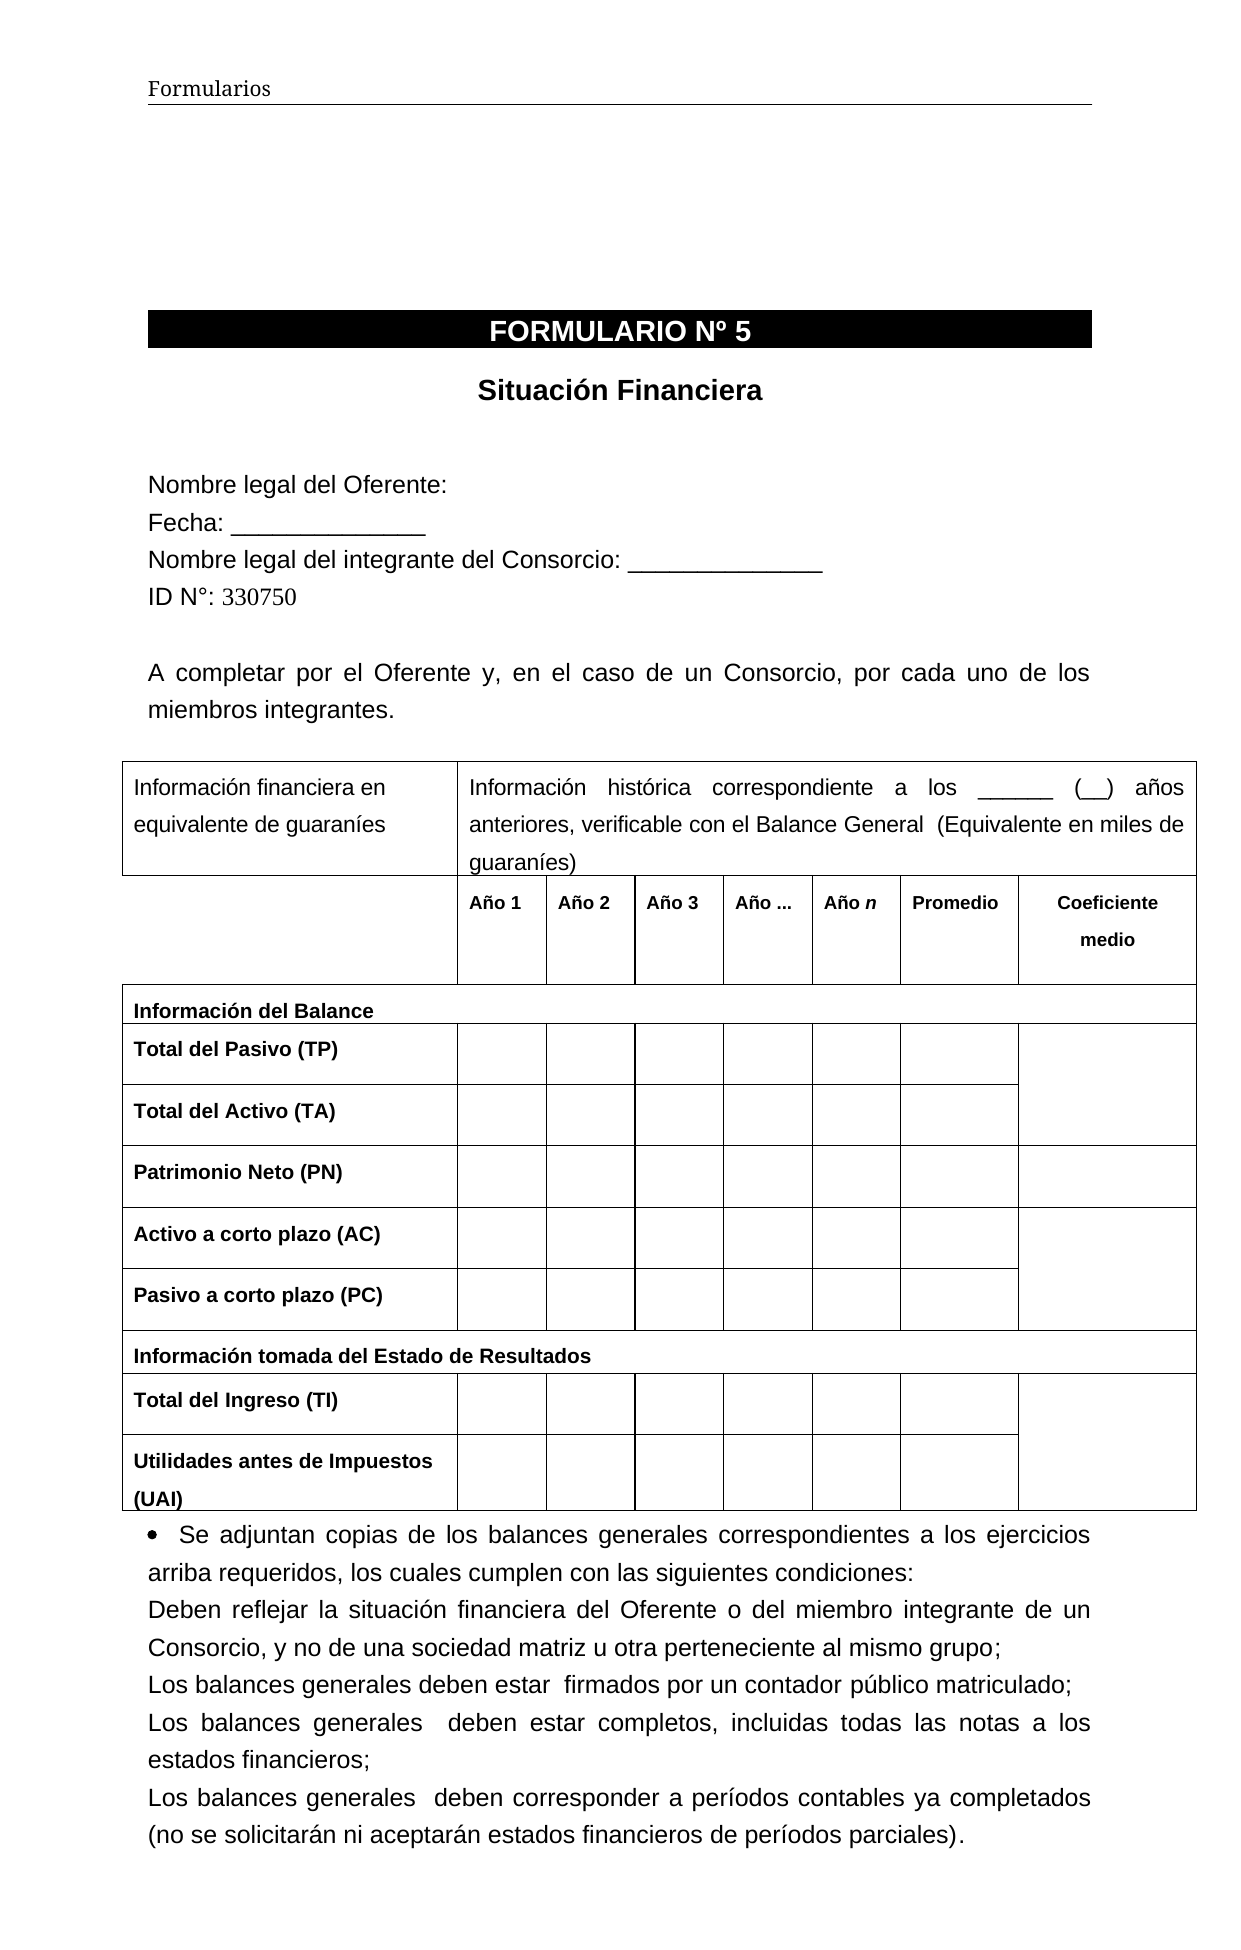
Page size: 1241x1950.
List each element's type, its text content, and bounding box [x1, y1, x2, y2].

table_cell [724, 1085, 812, 1145]
table_cell [813, 1146, 900, 1207]
table_cell [547, 1435, 634, 1510]
table_cell [1019, 1024, 1196, 1145]
table_cell Año 1 [458, 876, 546, 984]
text Se adjuntan copias de los balances generales correspondientes a los ejercicios arriba requeridos, los cuales cumplen con las siguientes condiciones: [148, 1511, 1092, 1586]
table_cell Patrimonio Neto (PN) [123, 1146, 457, 1207]
table_cell [813, 1024, 900, 1084]
table_cell Total del Pasivo (TP) [123, 1024, 457, 1084]
table_cell Utilidades antes de Impuestos (UAI) [123, 1435, 457, 1510]
table_cell [458, 1374, 546, 1434]
table_cell [1019, 1208, 1196, 1330]
table_cell [901, 1085, 1018, 1145]
table_cell [636, 1374, 723, 1434]
table_cell Información del Balance [123, 985, 1196, 1022]
table_cell Pasivo a corto plazo (PC) [123, 1269, 457, 1330]
table_cell [547, 1208, 634, 1268]
table_cell [122, 876, 457, 984]
table_cell [901, 1269, 1018, 1330]
table_cell [813, 1374, 900, 1434]
table_cell [901, 1208, 1018, 1268]
table_cell Año 3 [636, 876, 723, 984]
table_cell Total del Ingreso (TI) [123, 1374, 457, 1434]
text Deben reflejar la situación financiera del Oferente o del miembro integrante de un Consorcio, y no de una sociedad matriz u otra perteneciente al mismo grupo; [148, 1586, 1092, 1661]
table_cell [547, 1085, 634, 1145]
table_cell [1019, 1146, 1196, 1207]
table_cell [724, 1374, 812, 1434]
text Los balances generales deben corresponder a períodos contables ya completados (no se solicitarán ni aceptarán estados financieros de períodos parciales). [148, 1774, 1092, 1849]
table_cell [813, 1208, 900, 1268]
subtitle Situación Financiera [148, 368, 1092, 406]
table_cell [1019, 1374, 1196, 1510]
table_cell [901, 1024, 1018, 1084]
table_cell [901, 1374, 1018, 1434]
table_cell [813, 1269, 900, 1330]
table_cell Año n [813, 876, 900, 984]
table_cell [724, 1146, 812, 1207]
table_cell [458, 1085, 546, 1145]
table_cell [724, 1024, 812, 1084]
table_cell [547, 1024, 634, 1084]
table_cell Año 2 [547, 876, 634, 984]
table_cell [724, 1435, 812, 1510]
table_cell [458, 1146, 546, 1207]
table_cell [636, 1085, 723, 1145]
table_cell [636, 1435, 723, 1510]
table_cell Información tomada del Estado de Resultados [123, 1331, 1196, 1373]
table_cell [724, 1269, 812, 1330]
table_cell Coeficiente medio [1019, 876, 1196, 984]
table_header Información histórica correspondiente a los ______ (__) años anteriores, verificable con el Balance General (Equivalente en miles de guaraníes) [458, 762, 1196, 875]
subtitle FORMULARIO Nº 5 [148, 310, 1092, 348]
table_cell [636, 1269, 723, 1330]
table_cell [547, 1146, 634, 1207]
table_cell [636, 1024, 723, 1084]
table_cell [547, 1374, 634, 1434]
table_cell [458, 1269, 546, 1330]
text Los balances generales deben estar firmados por un contador público matriculado; [148, 1661, 1092, 1699]
text Nombre legal del Oferente: [148, 461, 1092, 499]
text Fecha: ______________ [148, 499, 1092, 536]
table_cell [636, 1208, 723, 1268]
table_cell [636, 1146, 723, 1207]
table_cell [813, 1435, 900, 1510]
table_cell Año ... [724, 876, 812, 984]
table_cell [901, 1146, 1018, 1207]
table_cell [458, 1208, 546, 1268]
table_cell [458, 1435, 546, 1510]
table_cell Activo a corto plazo (AC) [123, 1208, 457, 1268]
table_cell Promedio [901, 876, 1018, 984]
text A completar por el Oferente y, en el caso de un Consorcio, por cada uno de los miembros integrantes. [148, 649, 1092, 724]
table_cell [547, 1269, 634, 1330]
table_cell [901, 1435, 1018, 1510]
table_cell [458, 1024, 546, 1084]
text Los balances generales deben estar completos, incluidas todas las notas a los estados financieros; [148, 1699, 1092, 1774]
table_cell [724, 1208, 812, 1268]
text ID N°: 330750 [148, 574, 1092, 611]
table_cell Total del Activo (TA) [123, 1085, 457, 1145]
table_header Información financiera en equivalente de guaraníes [123, 762, 457, 875]
text Nombre legal del integrante del Consorcio: ______________ [148, 536, 1092, 574]
table_cell [813, 1085, 900, 1145]
